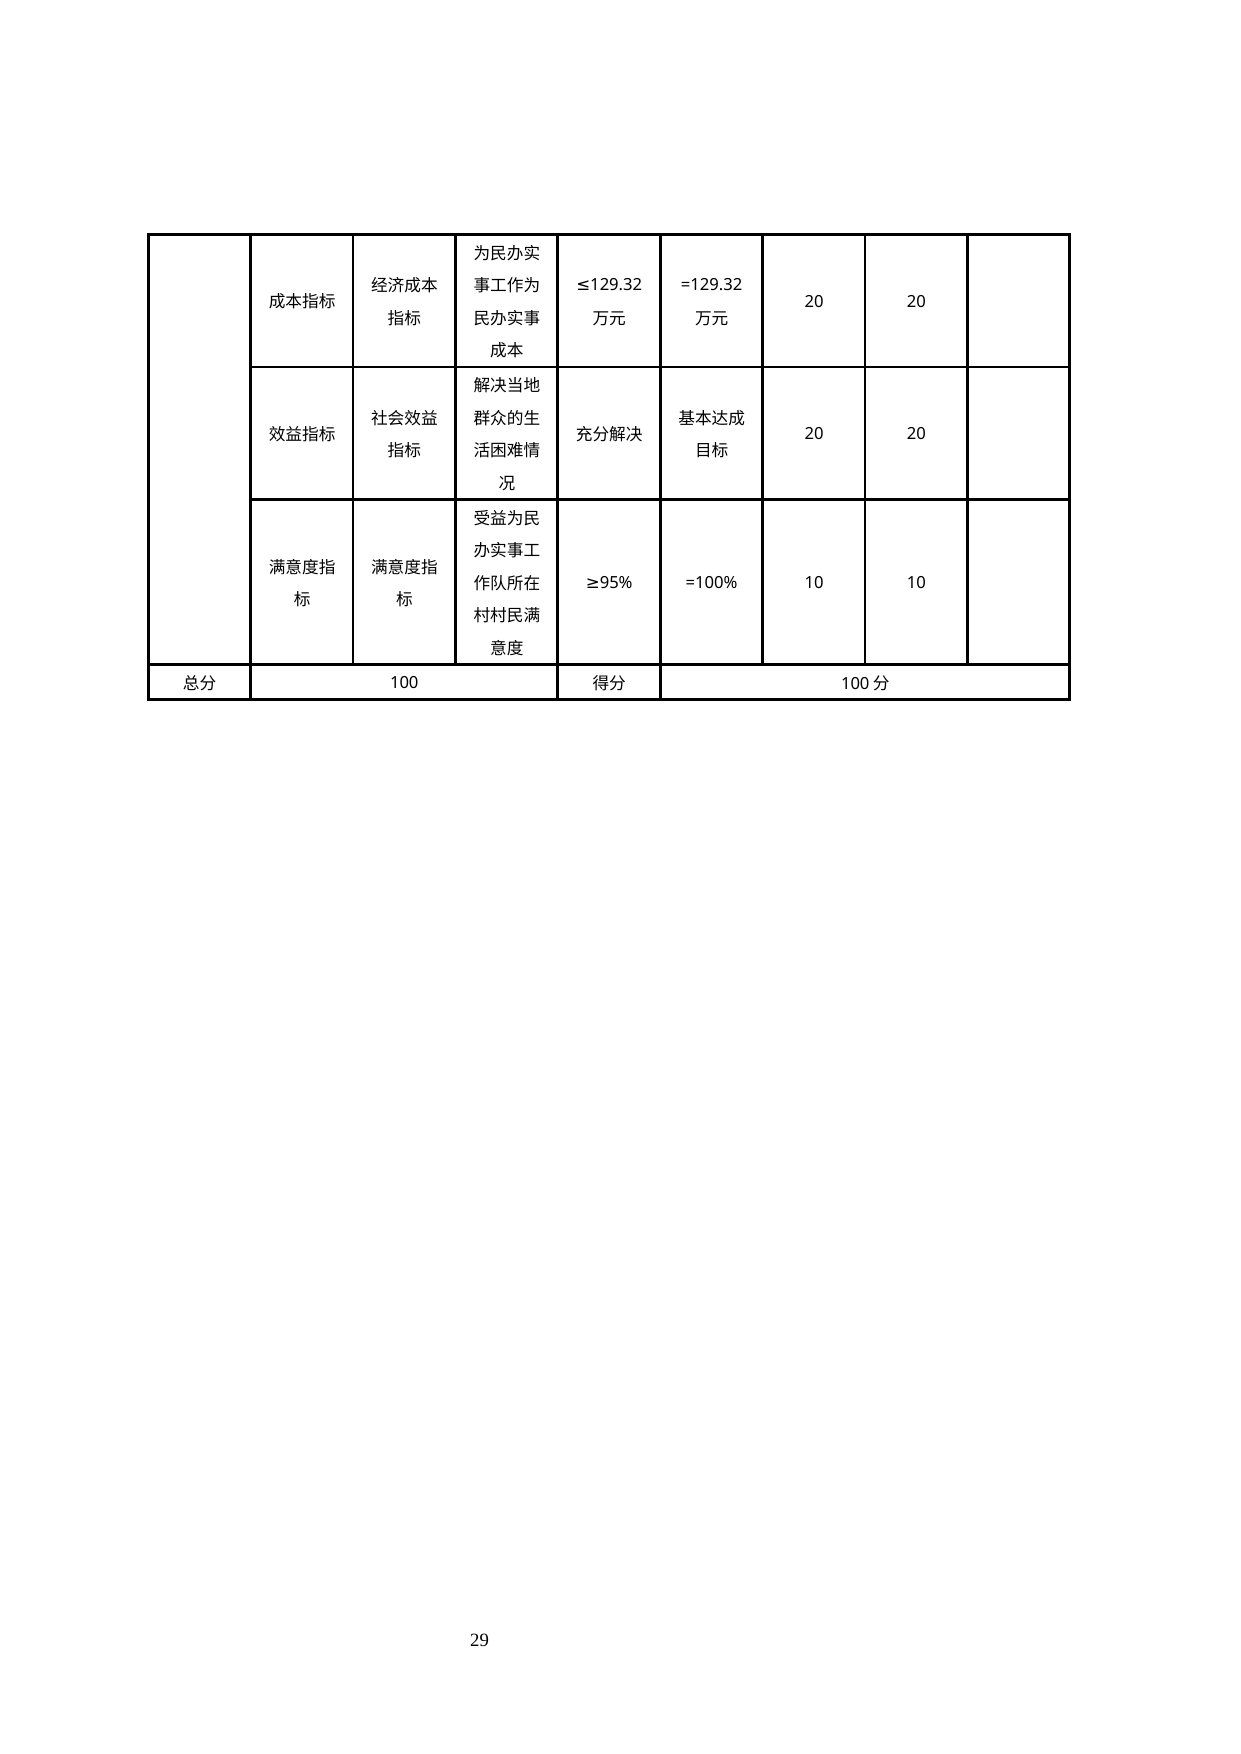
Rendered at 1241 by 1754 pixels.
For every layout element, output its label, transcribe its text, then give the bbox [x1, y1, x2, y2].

table_cell 20 [764, 236, 864, 366]
table_cell 得分 [559, 666, 659, 698]
table_cell 成本指标 [252, 236, 352, 366]
table_cell 基本达成目标 [662, 368, 761, 498]
table_cell 受益为民办实事工作队所在村村民满意度 [457, 501, 556, 663]
table_cell 20 [866, 236, 966, 366]
table_cell 经济成本指标 [354, 236, 454, 366]
table_cell 20 [866, 368, 966, 498]
table_cell 总分 [150, 666, 249, 698]
table_cell 10 [764, 501, 864, 663]
table_cell 充分解决 [559, 368, 659, 498]
table_cell ≥95% [559, 501, 659, 663]
table_cell 100分 [662, 666, 1068, 698]
table_cell [969, 236, 1068, 366]
table_cell 为民办实事工作为民办实事成本 [457, 236, 556, 366]
table_cell 满意度指标 [354, 501, 454, 663]
table_cell 20 [764, 368, 864, 498]
table_cell [969, 368, 1068, 498]
table_cell =100% [662, 501, 761, 663]
table_cell [969, 501, 1068, 663]
table_cell ≤129.32万元 [559, 236, 659, 366]
table_cell 社会效益指标 [354, 368, 454, 498]
table_cell 10 [866, 501, 966, 663]
table_cell 解决当地群众的生活困难情况 [457, 368, 556, 498]
table_cell 效益指标 [252, 368, 352, 498]
table_cell 满意度指标 [252, 501, 352, 663]
table_cell =129.32万元 [662, 236, 761, 366]
table_cell 100 [252, 666, 556, 698]
